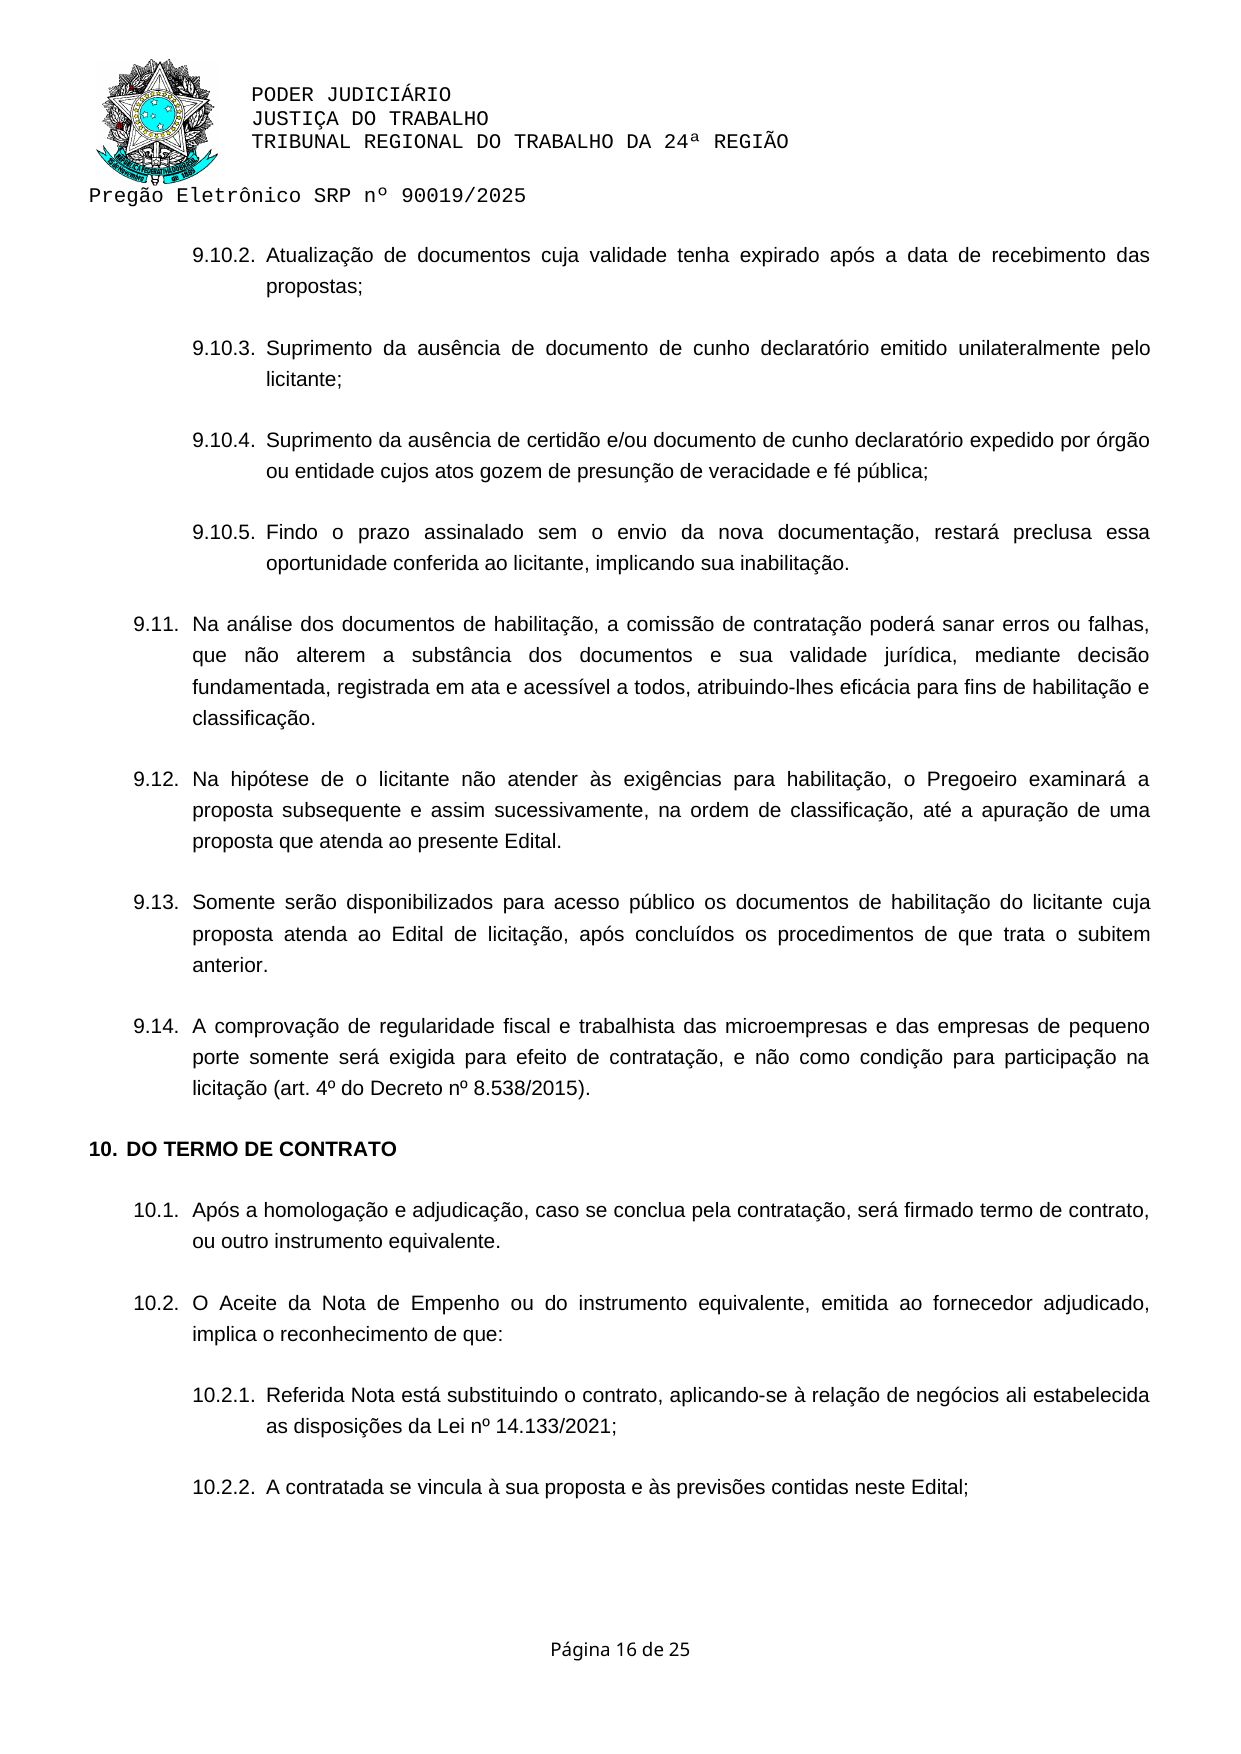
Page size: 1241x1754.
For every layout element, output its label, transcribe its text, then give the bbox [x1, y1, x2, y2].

list Suprimento da ausência de certidão e/ou documento de cunho declaratório expedido por órgão ou entidade cujos atos gozem de presunção de veracidade e fé pública; [192, 428, 1152, 483]
list Suprimento da ausência de documento de cunho declaratório emitido unilateralmente pelo licitante; [192, 335, 1152, 390]
text Após a homologação e adjudicação, caso se conclua pela contratação, será firmado termo de contrato, ou outro instrumento equivalente. [133, 1198, 1152, 1253]
list Findo o prazo assinalado sem o envio da nova documentação, restará preclusa essa oportunidade conferida ao licitante, implicando sua inabilitação. [192, 520, 1152, 575]
picture [96, 59, 220, 186]
text Na hipótese de o licitante não atender às exigências para habilitação, o Pregoeiro examinará a proposta subsequente e assim sucessivamente, na ordem de classificação, até a apuração de uma proposta que atenda ao presente Edital. [133, 767, 1152, 853]
text O Aceite da Nota de Empenho ou do instrumento equivalente, emitida ao fornecedor adjudicado, implica o reconhecimento de que: [133, 1291, 1152, 1346]
text Na análise dos documentos de habilitação, a comissão de contratação poderá sanar erros ou falhas, que não alterem a substância dos documentos e sua validade jurídica, mediante decisão fundamentada, registrada em ata e acessível a todos, atribuindo-lhes eﬁcácia para fins de habilitação e classificação. [133, 612, 1152, 729]
text DO TERMO DE CONTRATO [89, 1137, 1152, 1161]
list Atualização de documentos cuja validade tenha expirado após a data de recebimento das propostas; [192, 243, 1152, 298]
list A contratada se vincula à sua proposta e às previsões contidas neste Edital; [192, 1475, 1152, 1499]
text A comprovação de regularidade fiscal e trabalhista das microempresas e das empresas de pequeno porte somente será exigida para efeito de contratação, e não como condição para participação na licitação (art. 4º do Decreto nº 8.538/2015). [133, 1014, 1152, 1100]
list Referida Nota está substituindo o contrato, aplicando-se à relação de negócios ali estabelecida as disposições da Lei nº 14.133/2021; [192, 1383, 1152, 1438]
text Somente serão disponibilizados para acesso público os documentos de habilitação do licitante cuja proposta atenda ao Edital de licitação, após concluídos os procedimentos de que trata o subitem anterior. [133, 890, 1152, 976]
